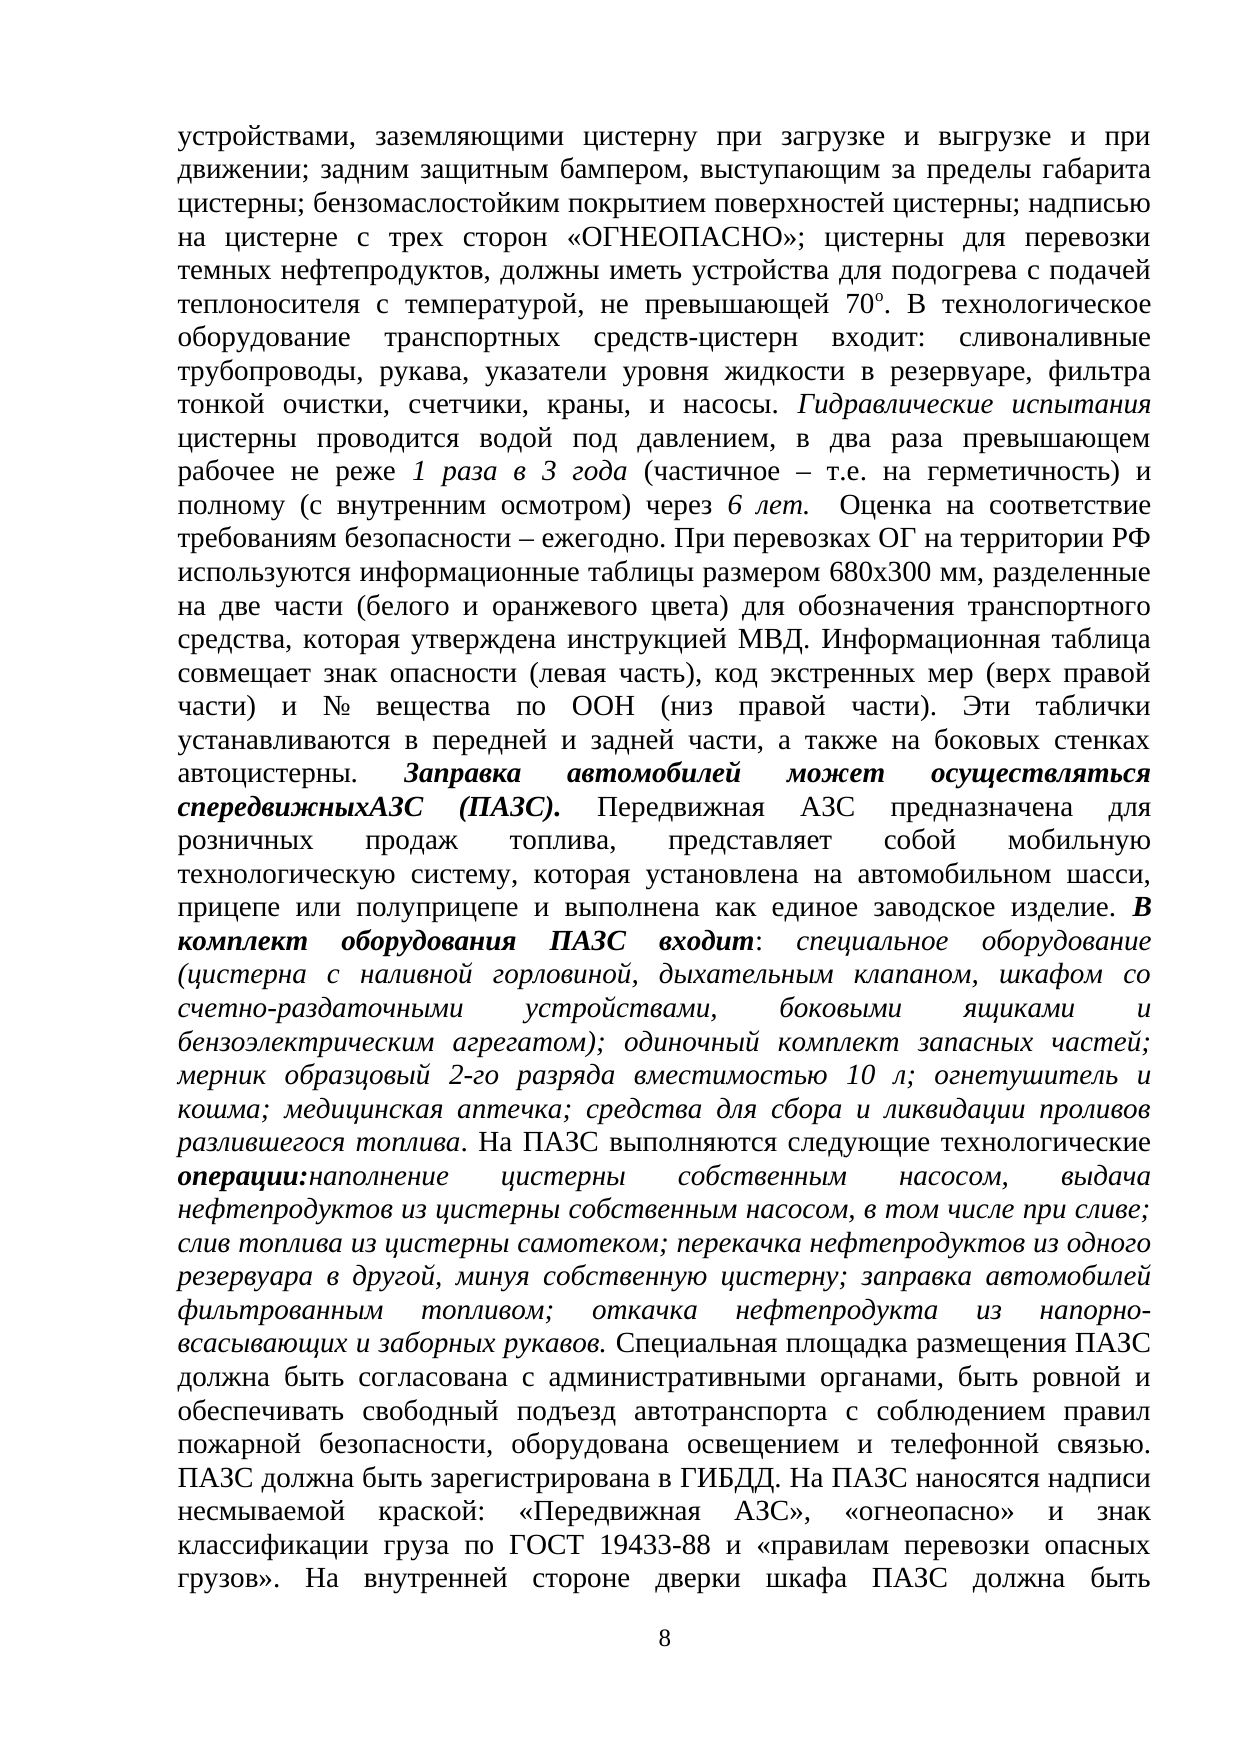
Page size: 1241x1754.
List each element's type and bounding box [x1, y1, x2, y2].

text [177, 118, 1152, 1594]
